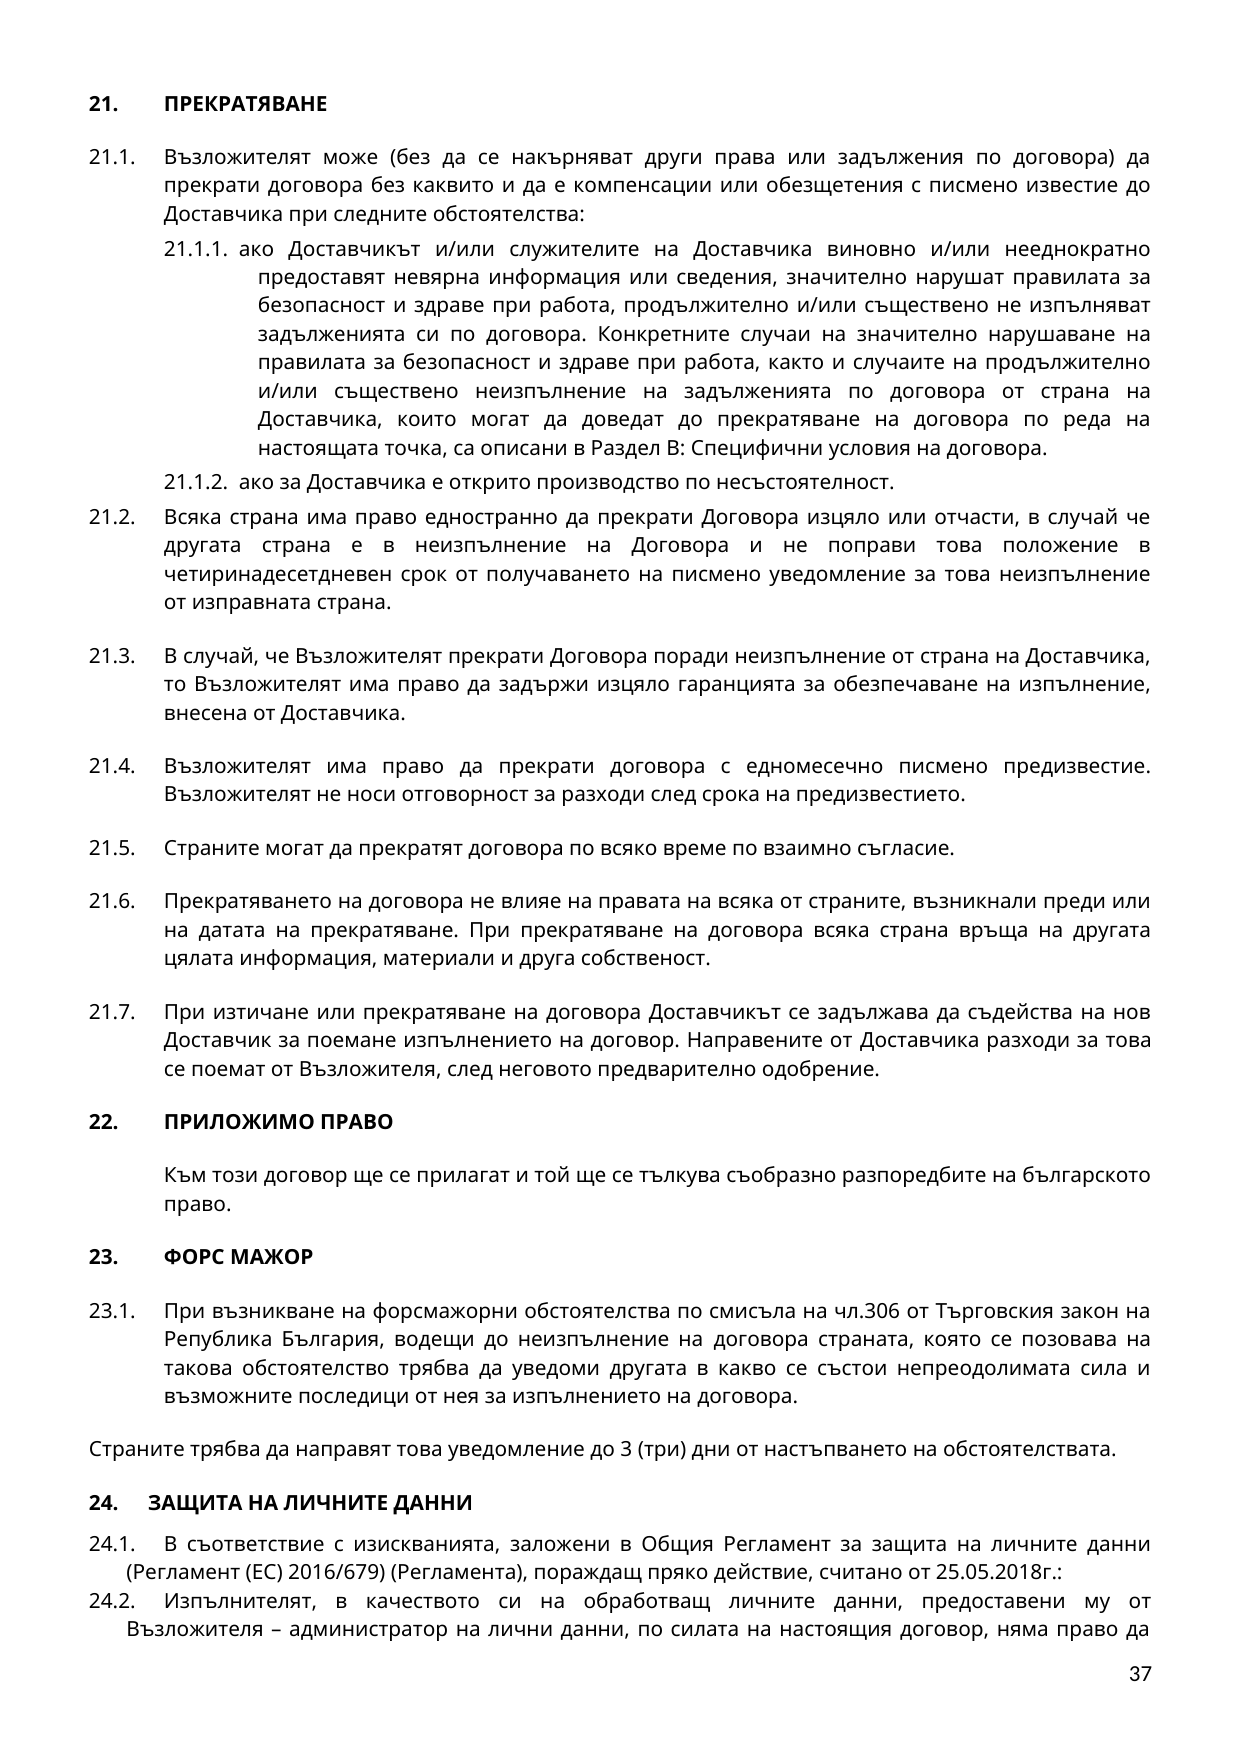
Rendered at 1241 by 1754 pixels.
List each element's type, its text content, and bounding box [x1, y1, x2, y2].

list Страните могат да прекратят договора по всяко време по взаимно съгласие. [89, 833, 1152, 861]
list При изтичане или прекратяване на договора Доставчикът се задължава да съдейства на нов Доставчик за поемане изпълнението на договор. Направените от Доставчика разходи за това се поемат от Възложителя, след неговото предварително одобрение. [89, 997, 1152, 1082]
list ЗАЩИТА НА ЛИЧНИТЕ ДАННИ [89, 1488, 1152, 1516]
list Прекратяването на договора не влияе на правата на всяка от страните, възникнали преди или на датата на прекратяване. При прекратяване на договора всяка страна връща на другата цялата информация, материали и друга собственост. [89, 886, 1152, 972]
text Към този договор ще се прилагат и той ще се тълкува съобразно разпоредбите на българското право. [164, 1161, 1152, 1217]
list В случай, че Възложителят прекрати Договора поради неизпълнение от страна на Доставчика, то Възложителят има право да задържи изцяло гаранцията за обезпечаване на изпълнение, внесена от Доставчика. [89, 641, 1152, 726]
list В съответствие с изискванията, заложени в Общия Регламент за защита на личните данни (Регламент (ЕС) 2016/679) (Регламента), пораждащ пряко действие, считано от 25.05.2018г.: [89, 1529, 1152, 1586]
list При възникване на форсмажорни обстоятелства по смисъла на чл.306 от Търговския закон на Република България, водещи до неизпълнение на договора страната, която се позовава на такова обстоятелство трябва да уведоми другата в какво се състои непреодолимата сила и възможните последици от нея за изпълнението на договора. [89, 1296, 1152, 1409]
list Възложителят има право да прекрати договора с едномесечно писмено предизвестие. Възложителят не носи отговорност за разходи след срока на предизвестието. [89, 751, 1152, 808]
list ФОРС МАЖОР [89, 1242, 1152, 1271]
list ПРИЛОЖИМО ПРАВО [89, 1107, 1152, 1136]
list Възложителят може (без да се накърняват други права или задължения по договора) да прекрати договора без каквито и да е компенсации или обезщетения с писмено известие до Доставчика при следните обстоятелства: [89, 142, 1152, 227]
list ако Доставчикът и/или служителите на Доставчика виновно и/или нееднократно предоставят невярна информация или сведения, значително нарушат правилата за безопасност и здраве при работа, продължително и/или съществено не изпълняват задълженията си по договора. Конкретните случаи на значително нарушаване на правилата за безопасност и здраве при работа, както и случаите на продължително и/или съществено неизпълнение на задълженията по договора от страна на Доставчика, които могат да доведат до прекратяване на договора по реда на настоящата точка, са описани в Раздел В: Специфични условия на договора. [164, 234, 1152, 461]
list ПРЕКРАТЯВАНЕ [89, 89, 1152, 117]
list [89, 1586, 1152, 1643]
text Страните трябва да направят това уведомление до 3 (три) дни от настъпването на обстоятелствата. [89, 1434, 1152, 1463]
list Всяка страна има право едностранно да прекрати Договора изцяло или отчасти, в случай че другата страна е в неизпълнение на Договора и не поправи това положение в четиринадесетдневен срок от получаването на писмено уведомление за това неизпълнение от изправната страна. [89, 502, 1152, 616]
list ако за Доставчика е открито производство по несъстоятелност. [164, 467, 1152, 496]
